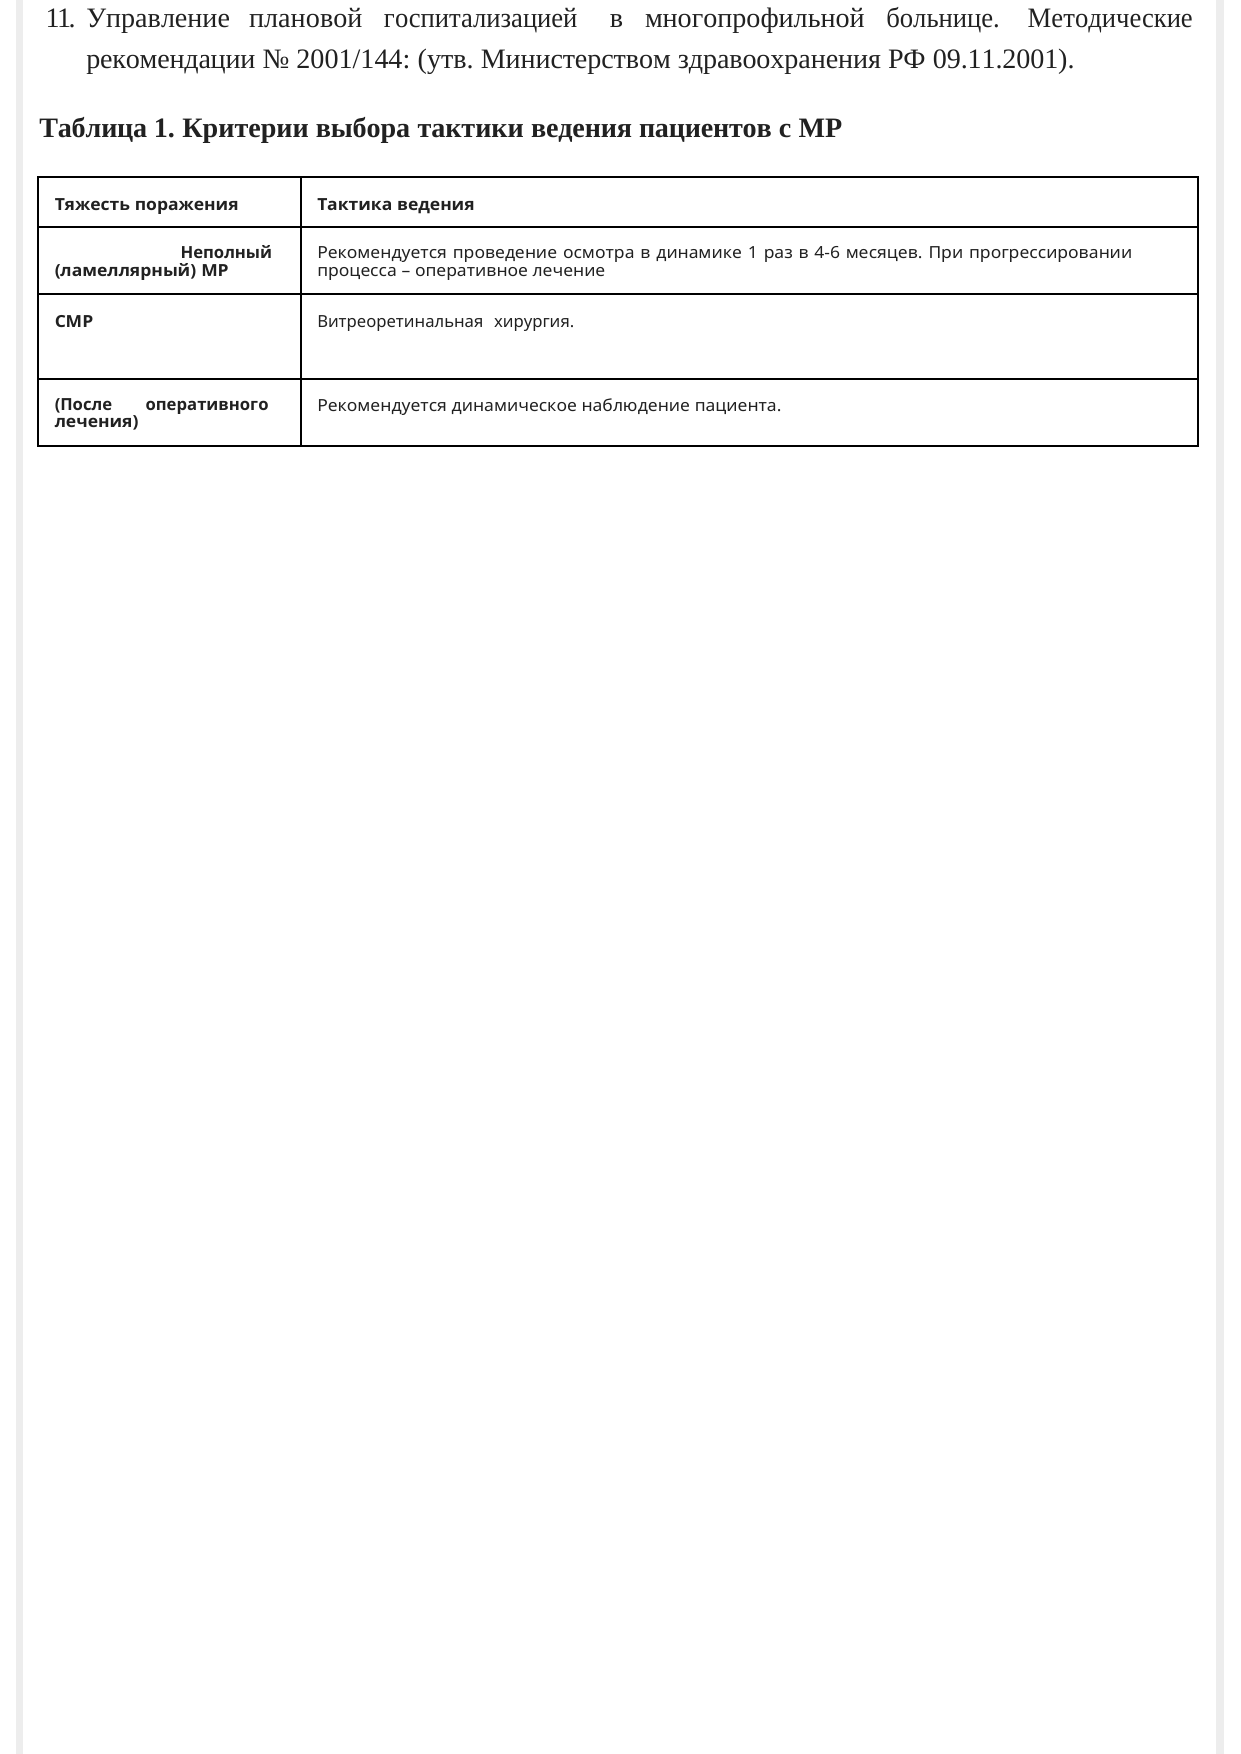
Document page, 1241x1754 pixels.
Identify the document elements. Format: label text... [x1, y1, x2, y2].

list Управление плановой госпитализацией в многопрофильной больнице. Методические рекомендации № 2001/144: (утв. Министерством здравоохранения РФ 09.11.2001). [45, 1, 1201, 74]
table_cell (После оперативного лечения) [39, 380, 300, 445]
table_cell СМР [39, 295, 300, 378]
table_cell Неполный (ламеллярный) МР [39, 228, 300, 293]
table_header Тактика ведения [302, 178, 1197, 226]
table_cell Рекомендуется проведение осмотра в динамике 1 раз в 4-6 месяцев. При прогрессировании процесса – оперативное лечение [302, 228, 1197, 293]
table_cell Витреоретинальная хирургия. [302, 295, 1197, 378]
table_cell Рекомендуется динамическое наблюдение пациента. [302, 380, 1197, 445]
table_header Тяжесть поражения [39, 178, 300, 226]
subtitle Таблица 1. Критерии выбора тактики ведения пациентов с МР [39, 111, 1236, 143]
